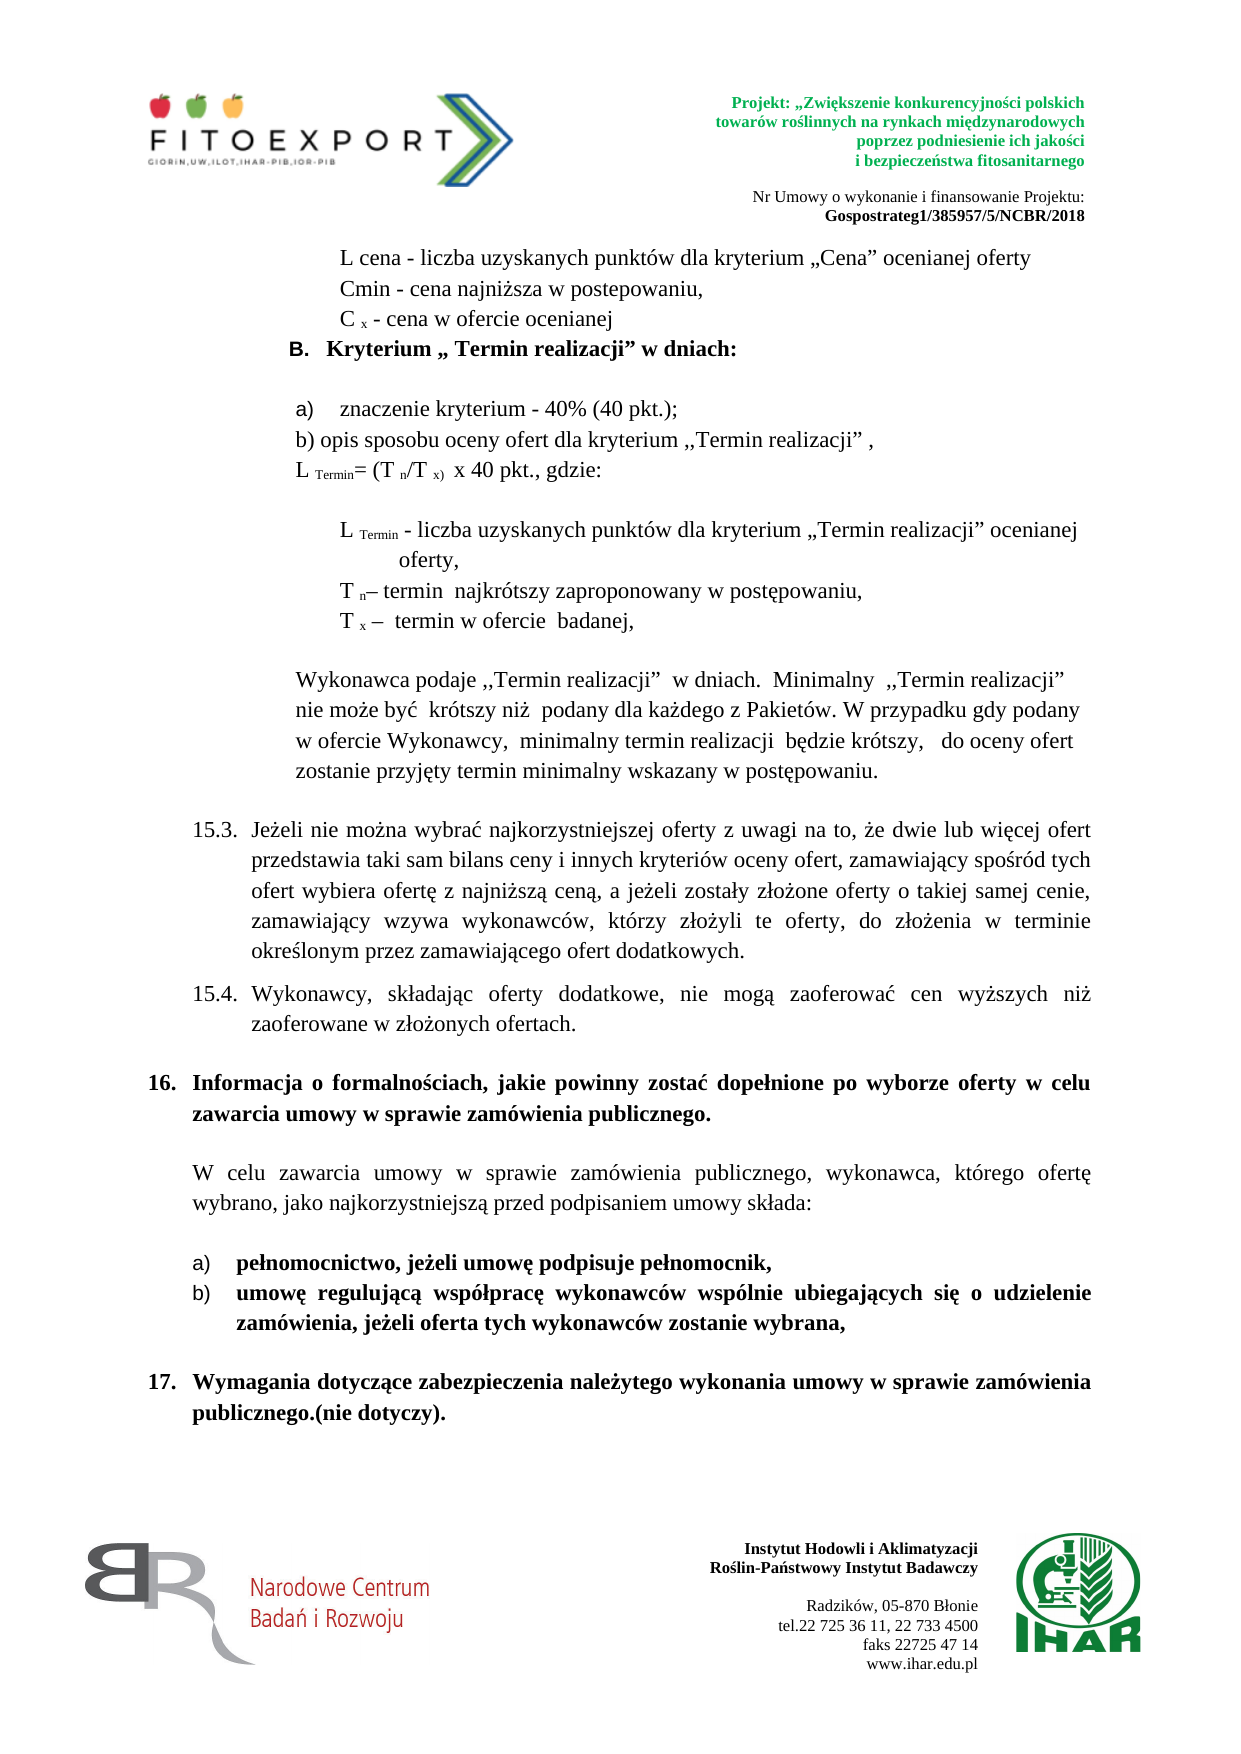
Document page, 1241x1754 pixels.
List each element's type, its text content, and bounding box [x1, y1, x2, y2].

list Kryterium „ Termin realizacji” w dniach: [288, 335, 1093, 361]
list znaczenie kryterium - 40% (40 pkt.); [295, 395, 1093, 422]
picture [85, 1543, 430, 1665]
list pełnomocnictwo, jeżeli umowę podpisuje pełnomocnik, [192, 1248, 1093, 1275]
text C x - cena w ofercie ocenianej [339, 305, 1093, 331]
text T x – termin w ofercie badanej, [339, 607, 1093, 633]
list Wymagania dotyczące zabezpieczenia należytego wykonania umowy w sprawie zamówienia publicznego.(nie dotyczy). [148, 1368, 1093, 1425]
text T n– termin najkrótszy zaproponowany w postępowaniu, [339, 577, 1093, 603]
text L Termin - liczba uzyskanych punktów dla kryterium „Termin realizacji” ocenianej oferty, [339, 516, 1093, 573]
picture [1016, 1533, 1141, 1652]
list Jeżeli nie można wybrać najkorzystniejszej oferty z uwagi na to, że dwie lub więcej ofert przedstawia taki sam bilans ceny i innych kryteriów oceny ofert, zamawiający spośród tych ofert wybiera ofertę z najniższą ceną, a jeżeli zostały złożone oferty o takiej samej cenie, zamawiający wzywa wykonawców, którzy złożyli te oferty, do złożenia w terminie określonym przez zamawiającego ofert dodatkowych. [192, 816, 1093, 963]
list umowę regulującą współpracę wykonawców wspólnie ubiegających się o udzielenie zamówienia, jeżeli oferta tych wykonawców zostanie wybrana, [192, 1279, 1093, 1335]
list Wykonawcy, składając oferty dodatkowe, nie mogą zaoferować cen wyższych niż zaoferowane w złożonych ofertach. [192, 980, 1093, 1036]
text L cena - liczba uzyskanych punktów dla kryterium „Cena” ocenianej oferty [339, 244, 1093, 271]
text b) opis sposobu oceny ofert dla kryterium ,,Termin realizacji” , [295, 426, 1093, 452]
text W celu zawarcia umowy w sprawie zamówienia publicznego, wykonawca, którego ofertę wybrano, jako najkorzystniejszą przed podpisaniem umowy składa: [192, 1159, 1093, 1216]
picture [147, 92, 514, 187]
text L Termin= (T n/T x) x 40 pkt., gdzie: [295, 456, 1093, 482]
list Informacja o formalnościach, jakie powinny zostać dopełnione po wyborze oferty w celu zawarcia umowy w sprawie zamówienia publicznego. [148, 1069, 1093, 1126]
text Cmin - cena najniższa w postepowaniu, [339, 274, 1093, 301]
text Wykonawca podaje ,,Termin realizacji” w dniach. Minimalny ,,Termin realizacji” nie może być krótszy niż podany dla każdego z Pakietów. W przypadku gdy podany w ofercie Wykonawcy, minimalny termin realizacji będzie krótszy, do oceny ofert zostanie przyjęty termin minimalny wskazany w postępowaniu. [295, 666, 1093, 783]
